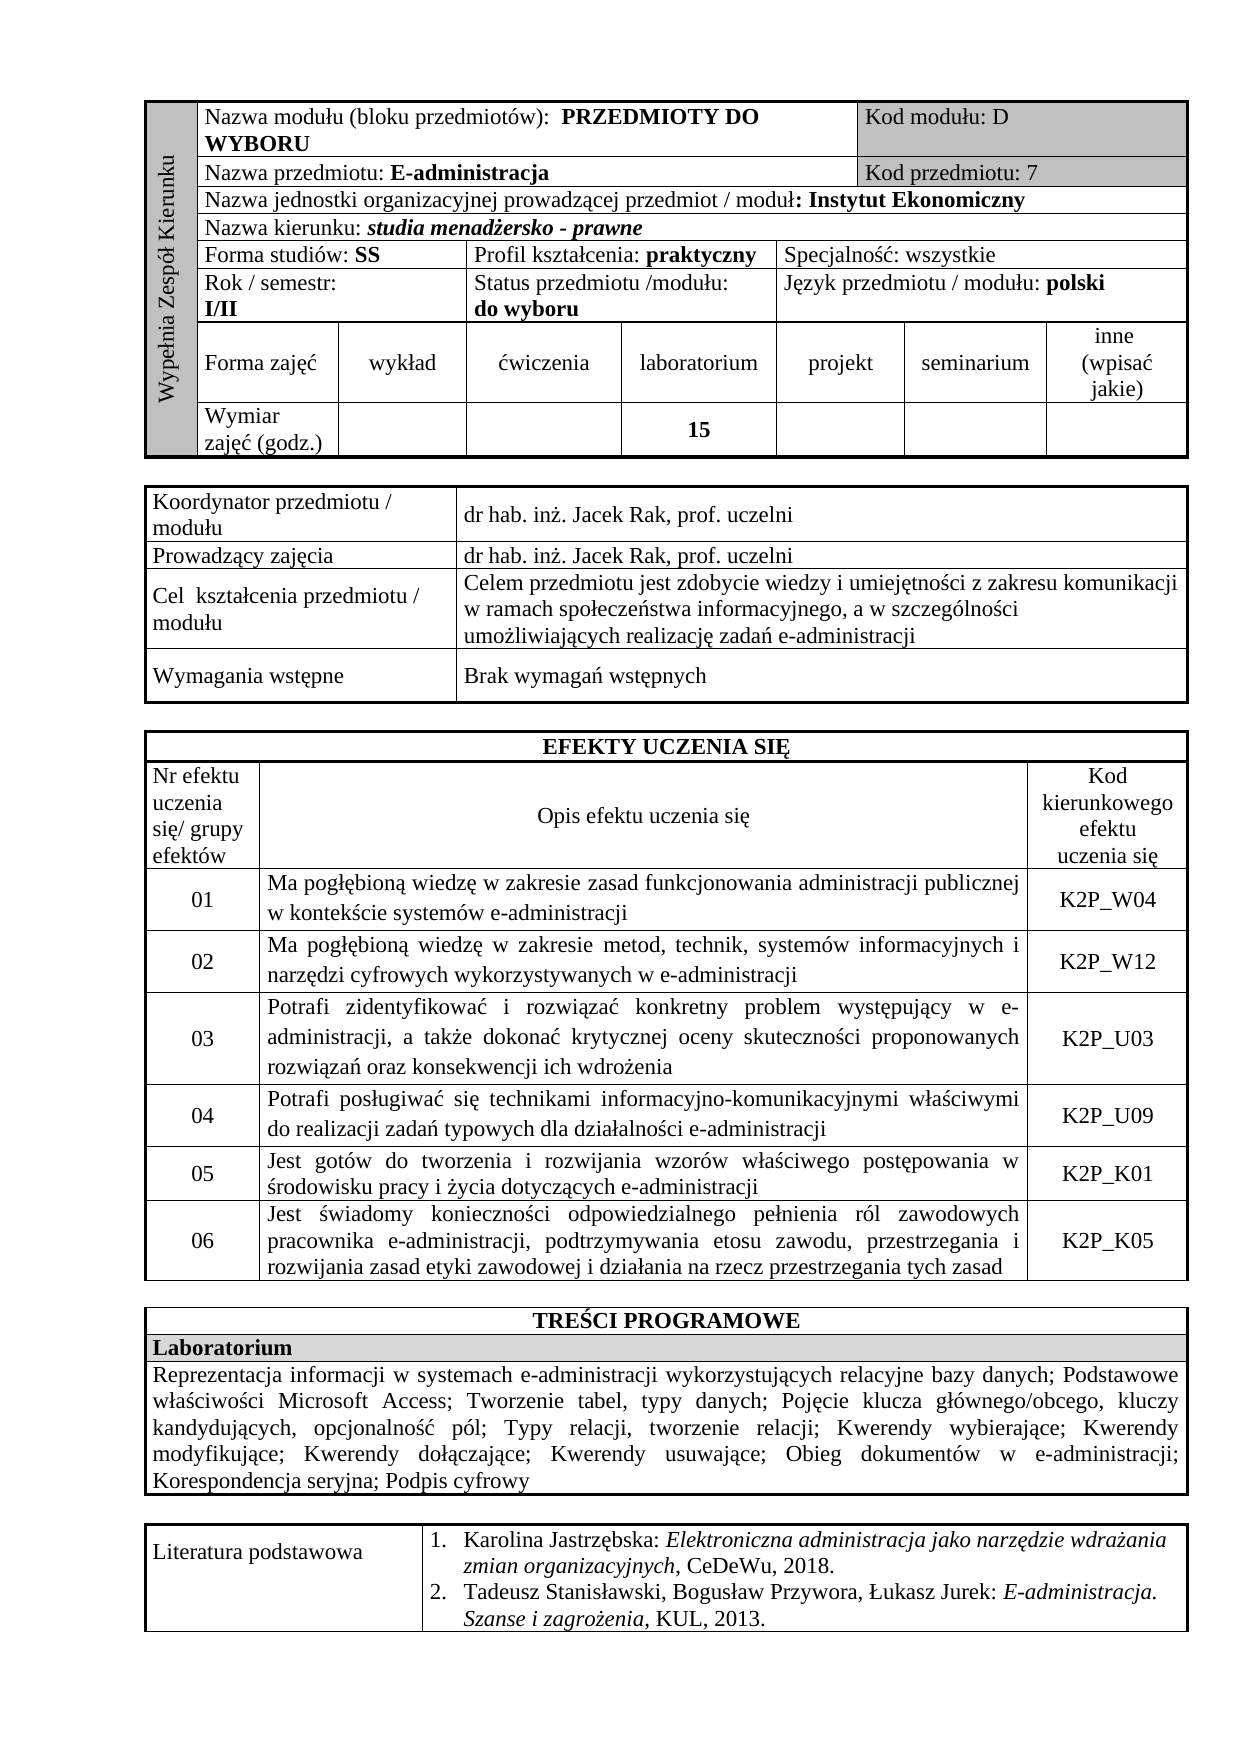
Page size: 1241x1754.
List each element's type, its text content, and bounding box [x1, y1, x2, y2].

table_cell Potrafi posługiwać się technikami informacyjno-komunikacyjnymi właściwymi do realizacji zadań typowych dla działalności e-administracji [260, 1085, 1027, 1146]
table_cell Nazwa przedmiotu: E-administracja [198, 157, 857, 186]
table_cell Nazwa kierunku: studia menadżersko - prawne [198, 214, 1186, 240]
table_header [147, 1526, 422, 1631]
table_header Wypełnia Zespół Kierunku [147, 103, 197, 455]
table_cell wykład [339, 323, 466, 402]
table_cell Forma studiów: SS [198, 241, 466, 268]
table_header Nazwa modułu (bloku przedmiotów): PRZEDMIOTY DO WYBORU [198, 103, 857, 156]
table_cell [777, 403, 904, 455]
table_cell Nr efektu uczenia się/ grupy efektów [147, 763, 259, 868]
table_cell Wymagania wstępne [147, 649, 456, 701]
table_cell dr hab. inż. Jacek Rak, prof. uczelni [457, 542, 1186, 568]
table_cell K2P_K01 [1028, 1147, 1186, 1199]
table_cell K2P_U03 [1028, 993, 1186, 1084]
table_header Koordynator przedmiotu / modułu [147, 488, 456, 541]
table_cell Rok / semestr: I/II [198, 269, 466, 321]
table_header dr hab. inż. Jacek Rak, prof. uczelni [457, 488, 1186, 541]
table_cell K2P_W04 [1028, 869, 1186, 930]
table_cell Jest świadomy konieczności odpowiedzialnego pełnienia ról zawodowych pracownika e-administracji, podtrzymywania etosu zawodu, przestrzegania i rozwijania zasad etyki zawodowej i działania na rzecz przestrzegania tych zasad [260, 1201, 1027, 1279]
table_cell Jest gotów do tworzenia i rozwijania wzorów właściwego postępowania w środowisku pracy i życia dotyczących e-administracji [260, 1147, 1027, 1199]
table_cell Ma pogłębioną wiedzę w zakresie zasad funkcjonowania administracji publicznej w kontekście systemów e-administracji [260, 869, 1027, 930]
table_cell Brak wymagań wstępnych [457, 649, 1186, 701]
table_cell Reprezentacja informacji w systemach e-administracji wykorzystujących relacyjne bazy danych; Podstawowe właściwości Microsoft Access; Tworzenie tabel, typy danych; Pojęcie klucza głównego/obcego, kluczy kandydujących, opcjonalność pól; Typy relacji, tworzenie relacji; Kwerendy wybierające; Kwerendy modyfikujące; Kwerendy dołączające; Kwerendy usuwające; Obieg dokumentów w e-administracji; Korespondencja seryjna; Podpis cyfrowy [147, 1362, 1186, 1493]
table_cell seminarium [905, 323, 1046, 402]
table_cell [467, 403, 621, 455]
table_cell K2P_K05 [1028, 1201, 1186, 1279]
table_cell Celem przedmiotu jest zdobycie wiedzy i umiejętności z zakresu komunikacji w ramach społeczeństwa informacyjnego, a w szczególności umożliwiających realizację zadań e-administracji [457, 569, 1186, 648]
table_cell 01 [147, 869, 259, 930]
table_cell Status przedmiotu /modułu: do wyboru [467, 269, 776, 321]
table_cell K2P_U09 [1028, 1085, 1186, 1146]
table_cell Forma zajęć [198, 323, 338, 402]
table_cell inne (wpisać jakie) [1047, 323, 1186, 402]
table_header TREŚCI PROGRAMOWE [147, 1308, 1186, 1334]
table_cell Cel kształcenia przedmiotu / modułu [147, 569, 456, 648]
table_cell Profil kształcenia: praktyczny [467, 241, 776, 268]
table_cell Ma pogłębioną wiedzę w zakresie metod, technik, systemów informacyjnych i narzędzi cyfrowych wykorzystywanych w e-administracji [260, 931, 1027, 992]
table_cell Nazwa jednostki organizacyjnej prowadzącej przedmiot / moduł: Instytut Ekonomiczny [198, 187, 1186, 213]
table_cell Laboratorium [147, 1335, 1186, 1361]
table_cell laboratorium [622, 323, 776, 402]
table_cell [339, 403, 466, 455]
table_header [423, 1526, 1186, 1631]
table_cell [1047, 403, 1186, 455]
table_cell Kod przedmiotu: 7 [858, 157, 1186, 186]
table_header Kod modułu: D [858, 103, 1186, 156]
table_cell Specjalność: wszystkie [777, 241, 1186, 268]
table_cell [905, 403, 1046, 455]
table_cell 06 [147, 1201, 259, 1279]
table_cell Potrafi zidentyfikować i rozwiązać konkretny problem występujący w e-administracji, a także dokonać krytycznej oceny skuteczności proponowanych rozwiązań oraz konsekwencji ich wdrożenia [260, 993, 1027, 1084]
table_cell Kod kierunkowego efektu uczenia się [1028, 763, 1186, 868]
table_header EFEKTY UCZENIA SIĘ [147, 733, 1186, 759]
table_cell 03 [147, 993, 259, 1084]
table_cell 05 [147, 1147, 259, 1199]
table_cell 02 [147, 931, 259, 992]
table_cell ćwiczenia [467, 323, 621, 402]
table_cell Język przedmiotu / modułu: polski [777, 269, 1186, 321]
table_cell projekt [777, 323, 904, 402]
table_cell Prowadzący zajęcia [147, 542, 456, 568]
table_cell 04 [147, 1085, 259, 1146]
table_cell Opis efektu uczenia się [260, 763, 1027, 868]
table_cell Wymiar zajęć (godz.) [198, 403, 338, 455]
table_cell 15 [622, 403, 776, 455]
table_cell K2P_W12 [1028, 931, 1186, 992]
